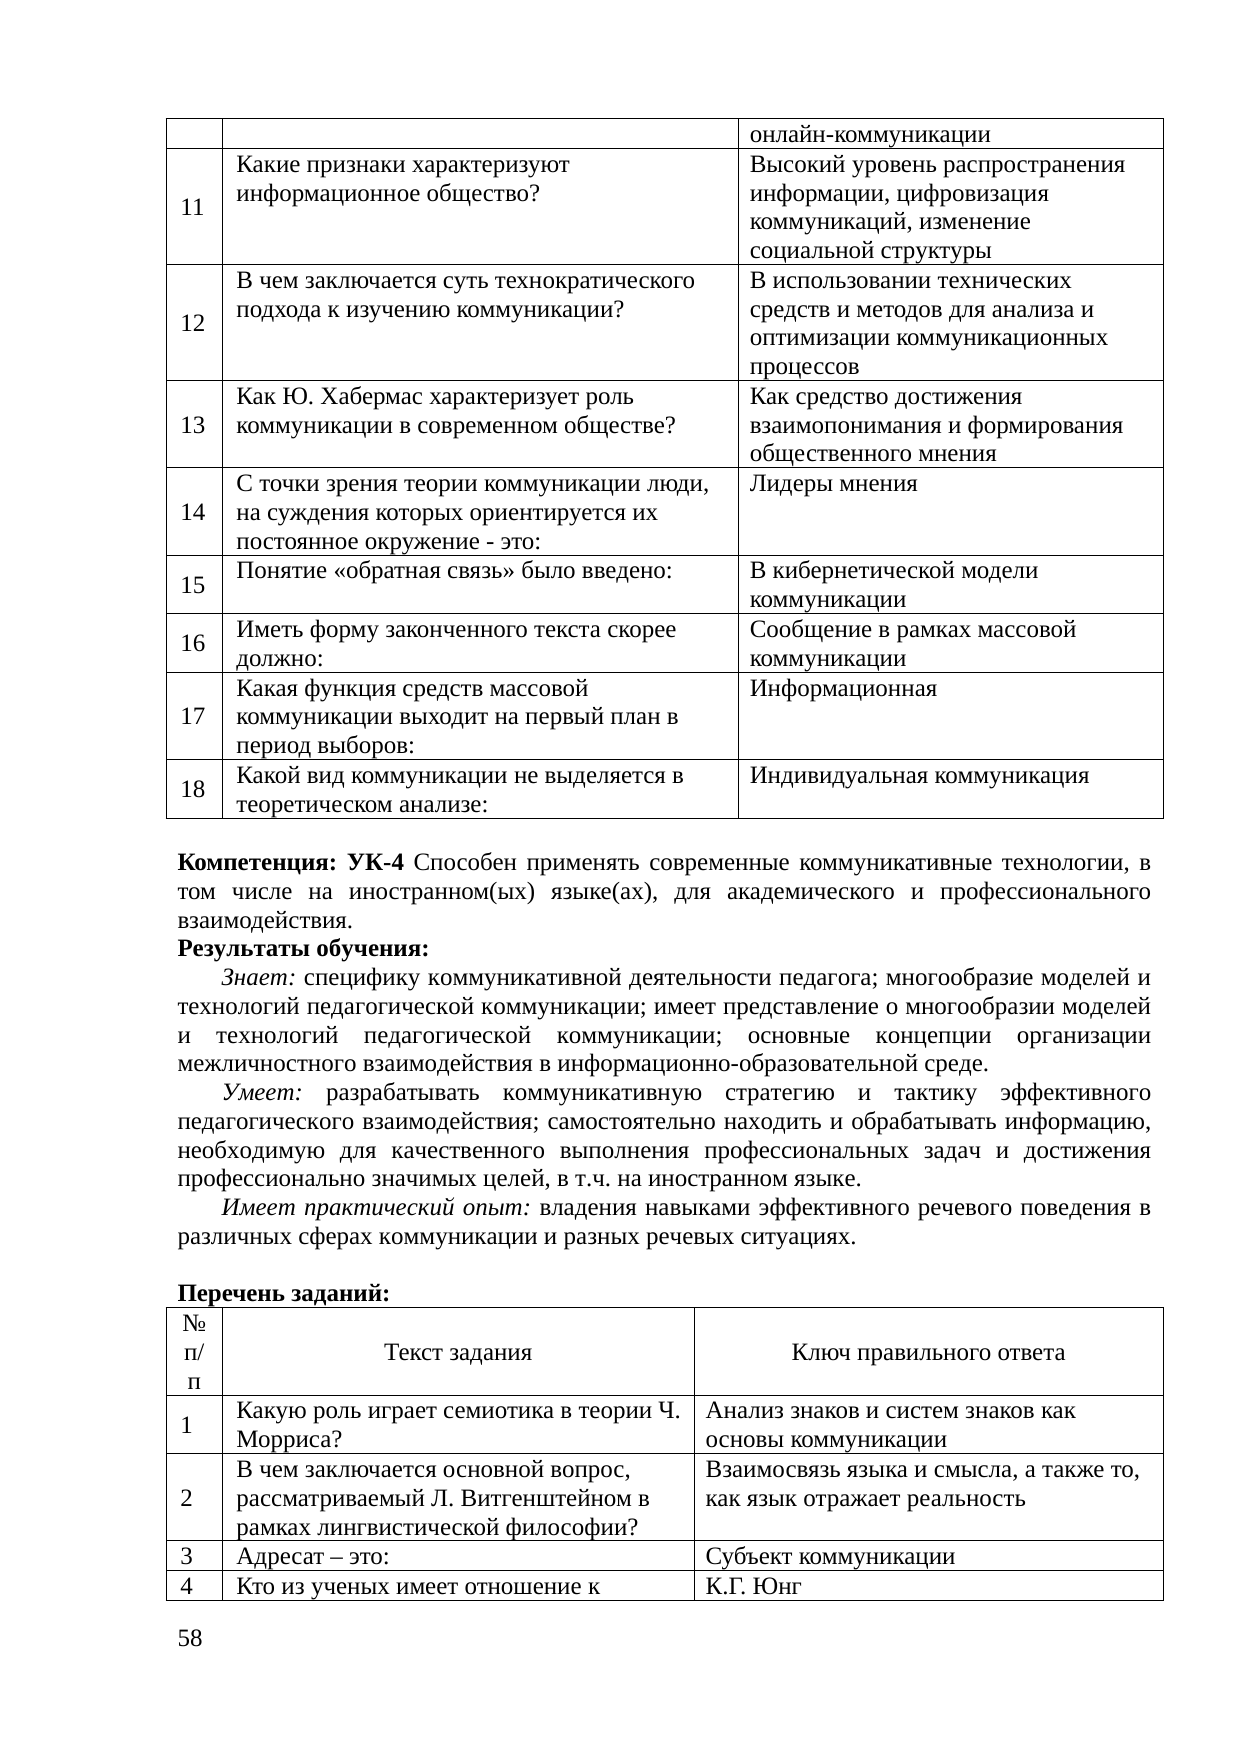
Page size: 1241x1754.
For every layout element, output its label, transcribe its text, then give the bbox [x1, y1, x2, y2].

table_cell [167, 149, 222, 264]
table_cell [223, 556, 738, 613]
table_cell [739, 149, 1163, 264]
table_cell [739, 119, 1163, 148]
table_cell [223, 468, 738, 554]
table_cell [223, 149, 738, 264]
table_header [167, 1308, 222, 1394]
text Имеет практический опыт: владения навыками эффективного речевого поведения в различных сферах коммуникации и разных речевых ситуациях. [177, 1192, 1152, 1250]
text Компетенция: УК-4 Способен применять современные коммуникативные технологии, в том числе на иностранном(ых) языке(ах), для академического и профессионального взаимодействия. [177, 847, 1152, 933]
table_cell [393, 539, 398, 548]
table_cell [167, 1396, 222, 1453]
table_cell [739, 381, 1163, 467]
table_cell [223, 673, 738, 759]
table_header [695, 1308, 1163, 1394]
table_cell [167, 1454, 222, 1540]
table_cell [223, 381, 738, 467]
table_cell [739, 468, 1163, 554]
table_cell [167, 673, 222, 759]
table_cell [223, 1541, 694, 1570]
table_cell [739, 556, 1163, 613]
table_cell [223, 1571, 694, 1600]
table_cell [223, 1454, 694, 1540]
text Результаты обучения: [177, 933, 1152, 962]
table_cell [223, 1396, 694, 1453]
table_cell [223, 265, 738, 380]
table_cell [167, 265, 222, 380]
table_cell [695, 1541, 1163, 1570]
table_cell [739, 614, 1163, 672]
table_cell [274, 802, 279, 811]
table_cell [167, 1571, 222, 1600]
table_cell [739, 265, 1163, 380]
text Перечень заданий: [177, 1278, 1152, 1307]
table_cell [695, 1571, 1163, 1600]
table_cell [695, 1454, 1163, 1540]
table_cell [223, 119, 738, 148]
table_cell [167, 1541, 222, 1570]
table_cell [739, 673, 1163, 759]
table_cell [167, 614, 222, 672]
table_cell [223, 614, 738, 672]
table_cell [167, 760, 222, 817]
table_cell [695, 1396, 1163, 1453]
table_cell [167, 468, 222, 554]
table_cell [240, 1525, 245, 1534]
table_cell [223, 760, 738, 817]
text Знает: специфику коммуникативной деятельности педагога; многообразие моделей и технологий педагогической коммуникации; имеет представление о многообразии моделей и технологий педагогической коммуникации; основные концепции организации межличностного взаимодействия в информационно-образовательной среде. [177, 962, 1152, 1077]
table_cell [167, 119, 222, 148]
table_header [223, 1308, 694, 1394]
text Умеет: разрабатывать коммуникативную стратегию и тактику эффективного педагогического взаимодействия; самостоятельно находить и обрабатывать информацию, необходимую для качественного выполнения профессиональных задач и достижения профессионально значимых целей, в т.ч. на иностранном языке. [177, 1077, 1152, 1192]
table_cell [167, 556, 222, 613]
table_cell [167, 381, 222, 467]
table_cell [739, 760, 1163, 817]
